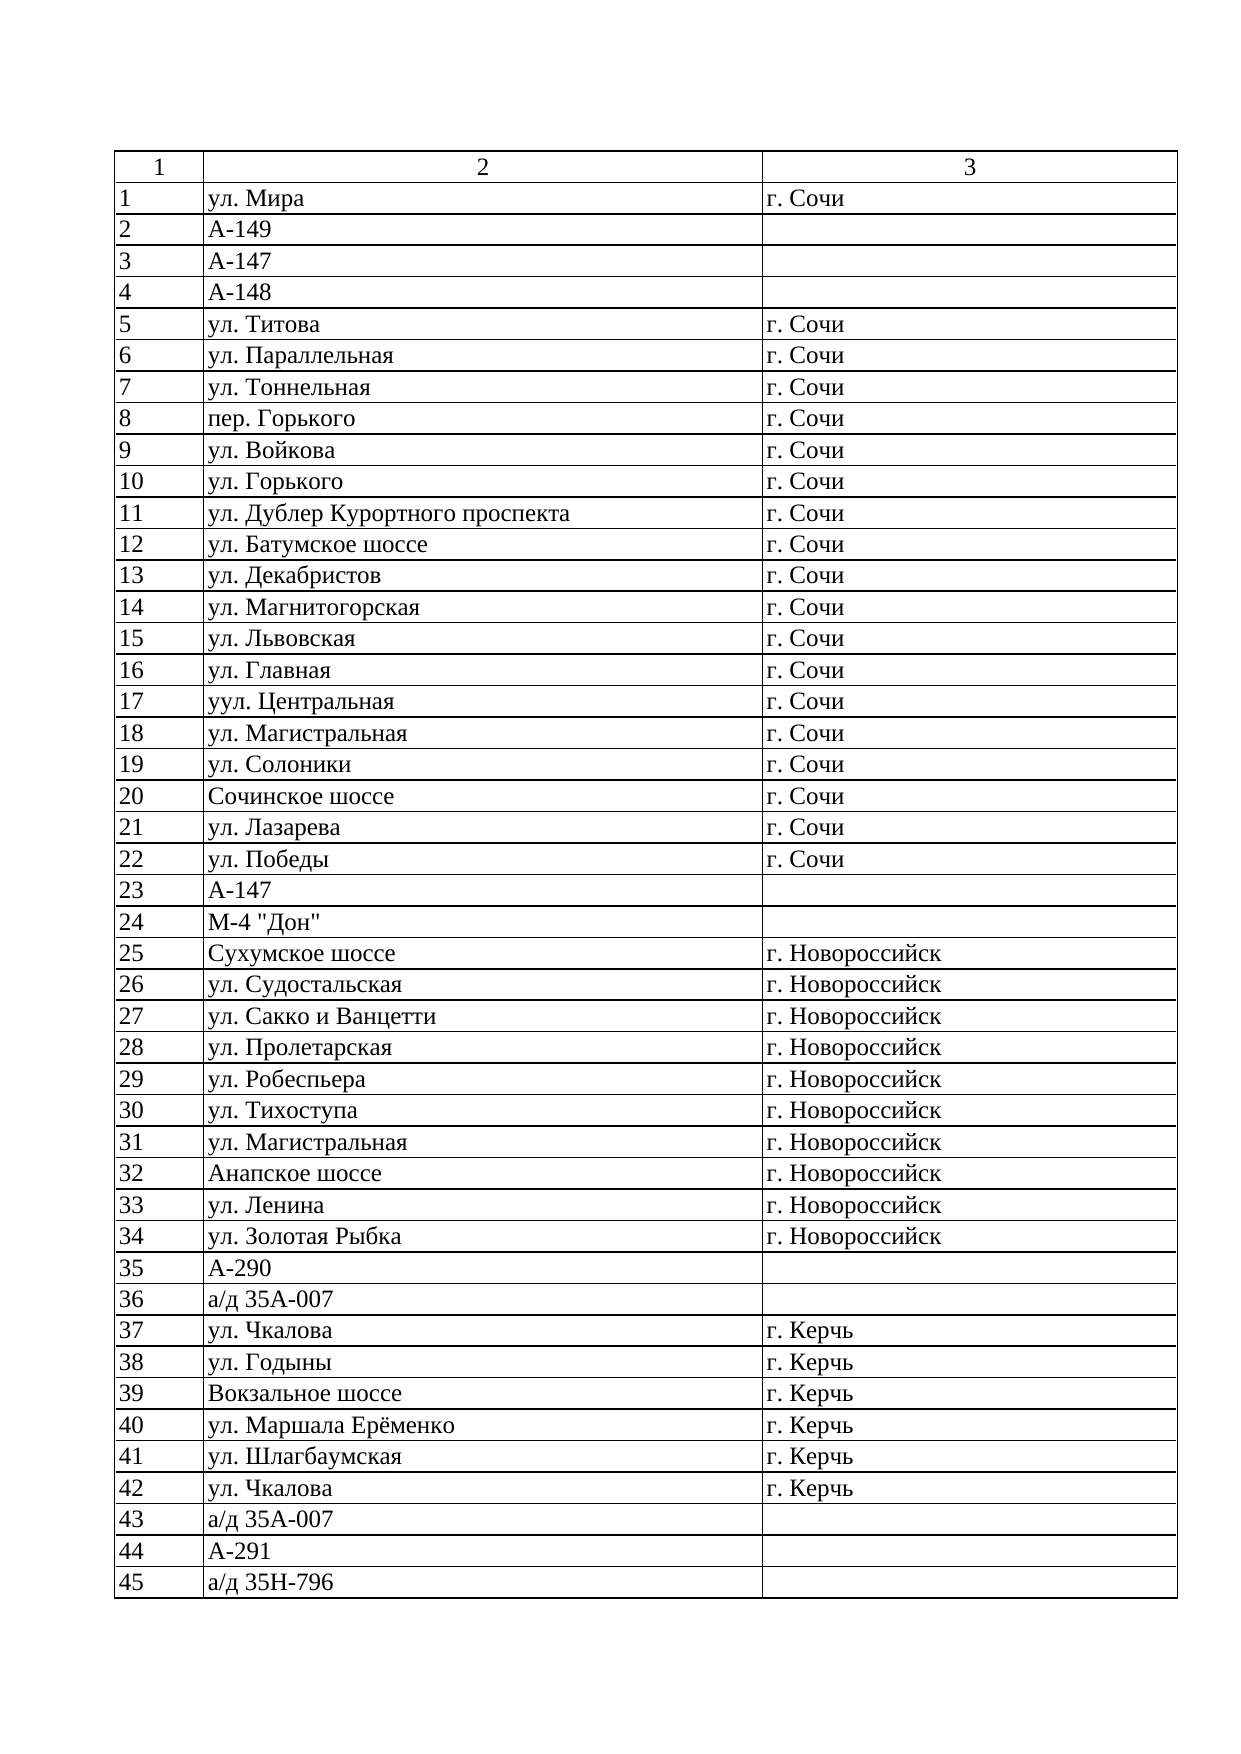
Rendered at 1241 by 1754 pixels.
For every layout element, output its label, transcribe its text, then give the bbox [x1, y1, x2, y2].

table_cell ул. Дублер Курортного проспекта [204, 498, 762, 527]
table_cell г. Сочи [763, 465, 1177, 496]
table_cell 41 [115, 1441, 203, 1471]
table_cell г. Керчь [763, 1377, 1177, 1408]
table_cell ул. Львовская [204, 623, 762, 653]
table_cell [763, 1503, 1177, 1534]
table_cell 36 [115, 1284, 203, 1314]
table_cell ул. Победы [204, 844, 762, 873]
table_cell ул. Солоники [204, 749, 762, 779]
table_cell г. Новороссийск [763, 1094, 1177, 1125]
table_cell ул. Тихоступа [204, 1095, 762, 1125]
table_cell 35 [115, 1252, 203, 1282]
table_cell М-4 "Дон" [204, 907, 762, 936]
table_cell 10 [115, 466, 203, 496]
table_cell г. Новороссийск [763, 1062, 1177, 1094]
table_cell г. Новороссийск [763, 1157, 1177, 1188]
table_cell 25 [115, 938, 203, 968]
table_cell 43 [115, 1504, 203, 1534]
table_cell а/д 35А-007 [204, 1504, 762, 1534]
table_cell г. Сочи [763, 402, 1177, 433]
table_cell г. Керчь [763, 1345, 1177, 1377]
table_cell а/д 35Н-796 [204, 1567, 762, 1597]
table_cell 6 [115, 340, 203, 370]
table_cell ул. Декабристов [204, 561, 762, 590]
table_cell 11 [115, 497, 203, 527]
table_cell 19 [115, 749, 203, 779]
table_cell [763, 1251, 1177, 1282]
table_cell ул. Чкалова [204, 1473, 762, 1503]
table_cell [763, 874, 1177, 905]
table_cell ул. Войкова [204, 435, 762, 464]
table_cell ул. Сакко и Ванцетти [204, 1001, 762, 1031]
table_cell 42 [115, 1472, 203, 1503]
table_cell 29 [115, 1063, 203, 1094]
table_cell ул. Чкалова [204, 1316, 762, 1345]
table_cell 8 [115, 403, 203, 433]
table_cell ул. Главная [204, 655, 762, 685]
table_cell 40 [115, 1409, 203, 1440]
table_cell г. Керчь [763, 1440, 1177, 1471]
table_cell г. Сочи [763, 622, 1177, 653]
table_cell Анапское шоссе [204, 1158, 762, 1188]
table_cell ул. Золотая Рыбка [204, 1221, 762, 1251]
table_cell 16 [115, 654, 203, 685]
table_cell 3 [115, 245, 203, 276]
table_cell 2 [115, 214, 203, 244]
table_cell 38 [115, 1346, 203, 1377]
table_cell г. Сочи [763, 811, 1177, 842]
table_cell пер. Горького [204, 403, 762, 433]
table_cell 22 [115, 843, 203, 873]
table_cell 17 [115, 686, 203, 716]
table_cell г. Сочи [763, 433, 1177, 464]
table_cell г. Керчь [763, 1408, 1177, 1440]
table_cell ул. Годыны [204, 1347, 762, 1377]
table_cell 4 [115, 277, 203, 307]
table_cell ул. Батумское шоссе [204, 529, 762, 559]
table_cell 45 [115, 1567, 203, 1597]
table_cell ул. Горького [204, 466, 762, 496]
table_cell А-291 [204, 1536, 762, 1566]
table_cell 31 [115, 1126, 203, 1157]
table_cell 14 [115, 591, 203, 622]
table_cell г. Новороссийск [763, 1125, 1177, 1157]
table_cell 13 [115, 560, 203, 590]
table_cell г. Сочи [763, 685, 1177, 716]
table_cell [763, 905, 1177, 936]
table_cell ул. Шлагбаумская [204, 1441, 762, 1471]
table_cell 12 [115, 529, 203, 559]
table_cell г. Сочи [763, 748, 1177, 779]
table_cell г. Сочи [763, 307, 1177, 339]
table_cell [763, 1283, 1177, 1314]
table_cell г. Сочи [763, 370, 1177, 402]
table_cell 44 [115, 1535, 203, 1566]
table_cell А-290 [204, 1253, 762, 1282]
table_cell А-147 [204, 875, 762, 905]
table_cell 9 [115, 434, 203, 464]
table_cell г. Сочи [763, 559, 1177, 590]
table_cell ул. Магнитогорская [204, 592, 762, 622]
table_cell ул. Лазарева [204, 812, 762, 842]
table_cell 26 [115, 969, 203, 999]
table_cell Вокзальное шоссе [204, 1378, 762, 1408]
table_cell г. Сочи [763, 842, 1177, 873]
table_cell ул. Ленина [204, 1190, 762, 1219]
table_cell [763, 276, 1177, 307]
table_cell 30 [115, 1095, 203, 1125]
table_cell ул. Мира [204, 183, 762, 213]
table_cell ул. Маршала Ерёменко [204, 1410, 762, 1440]
table_cell г. Новороссийск [763, 999, 1177, 1031]
table_cell [763, 1534, 1177, 1566]
table_cell г. Керчь [763, 1314, 1177, 1345]
table_cell 34 [115, 1221, 203, 1251]
table_cell г. Новороссийск [763, 1220, 1177, 1251]
table_cell 1 [115, 183, 203, 213]
table_cell ул. Параллельная [204, 340, 762, 370]
table_cell г. Сочи [763, 779, 1177, 811]
table_cell г. Новороссийск [763, 1188, 1177, 1219]
table_cell [763, 244, 1177, 276]
table_cell Сочинское шоссе [204, 781, 762, 811]
table_cell 32 [115, 1158, 203, 1188]
table_cell ул. Робеспьера [204, 1064, 762, 1094]
table_cell г. Сочи [763, 716, 1177, 748]
table_cell 3 [763, 152, 1177, 181]
table_cell г. Новороссийск [763, 968, 1177, 999]
table_cell 24 [115, 906, 203, 936]
table_cell 1 [115, 152, 203, 181]
table_cell 39 [115, 1378, 203, 1408]
table_cell г. Сочи [763, 528, 1177, 559]
table_cell [763, 213, 1177, 244]
table_cell 21 [115, 812, 203, 842]
table_cell 5 [115, 308, 203, 339]
table_cell 33 [115, 1189, 203, 1219]
table_cell ул. Титова [204, 309, 762, 339]
table_cell А-148 [204, 277, 762, 307]
table_cell а/д 35А-007 [204, 1284, 762, 1314]
table_cell ул. Судостальская [204, 970, 762, 999]
table_cell А-149 [204, 215, 762, 244]
table_cell г. Сочи [763, 181, 1177, 213]
table_cell [763, 1566, 1177, 1597]
table_cell Сухумское шоссе [204, 938, 762, 968]
table_cell уул. Центральная [204, 686, 762, 716]
table_cell 37 [115, 1315, 203, 1345]
table_cell ул. Тоннельная [204, 372, 762, 402]
table_cell 18 [115, 717, 203, 748]
table_cell г. Сочи [763, 339, 1177, 370]
table_cell г. Новороссийск [763, 936, 1177, 968]
table_cell 27 [115, 1000, 203, 1031]
table_cell 20 [115, 780, 203, 811]
table_cell г. Сочи [763, 653, 1177, 685]
table_cell г. Керчь [763, 1471, 1177, 1503]
table_cell г. Сочи [763, 590, 1177, 622]
table_cell г. Новороссийск [763, 1031, 1177, 1062]
table_cell 23 [115, 875, 203, 905]
table_cell ул. Магистральная [204, 1127, 762, 1157]
table_cell 28 [115, 1032, 203, 1062]
table_cell ул. Пролетарская [204, 1032, 762, 1062]
table_cell 2 [204, 152, 762, 181]
table_cell 15 [115, 623, 203, 653]
table_cell А-147 [204, 246, 762, 276]
table_cell г. Сочи [763, 496, 1177, 527]
table_cell 7 [115, 371, 203, 402]
table_cell ул. Магистральная [204, 718, 762, 748]
